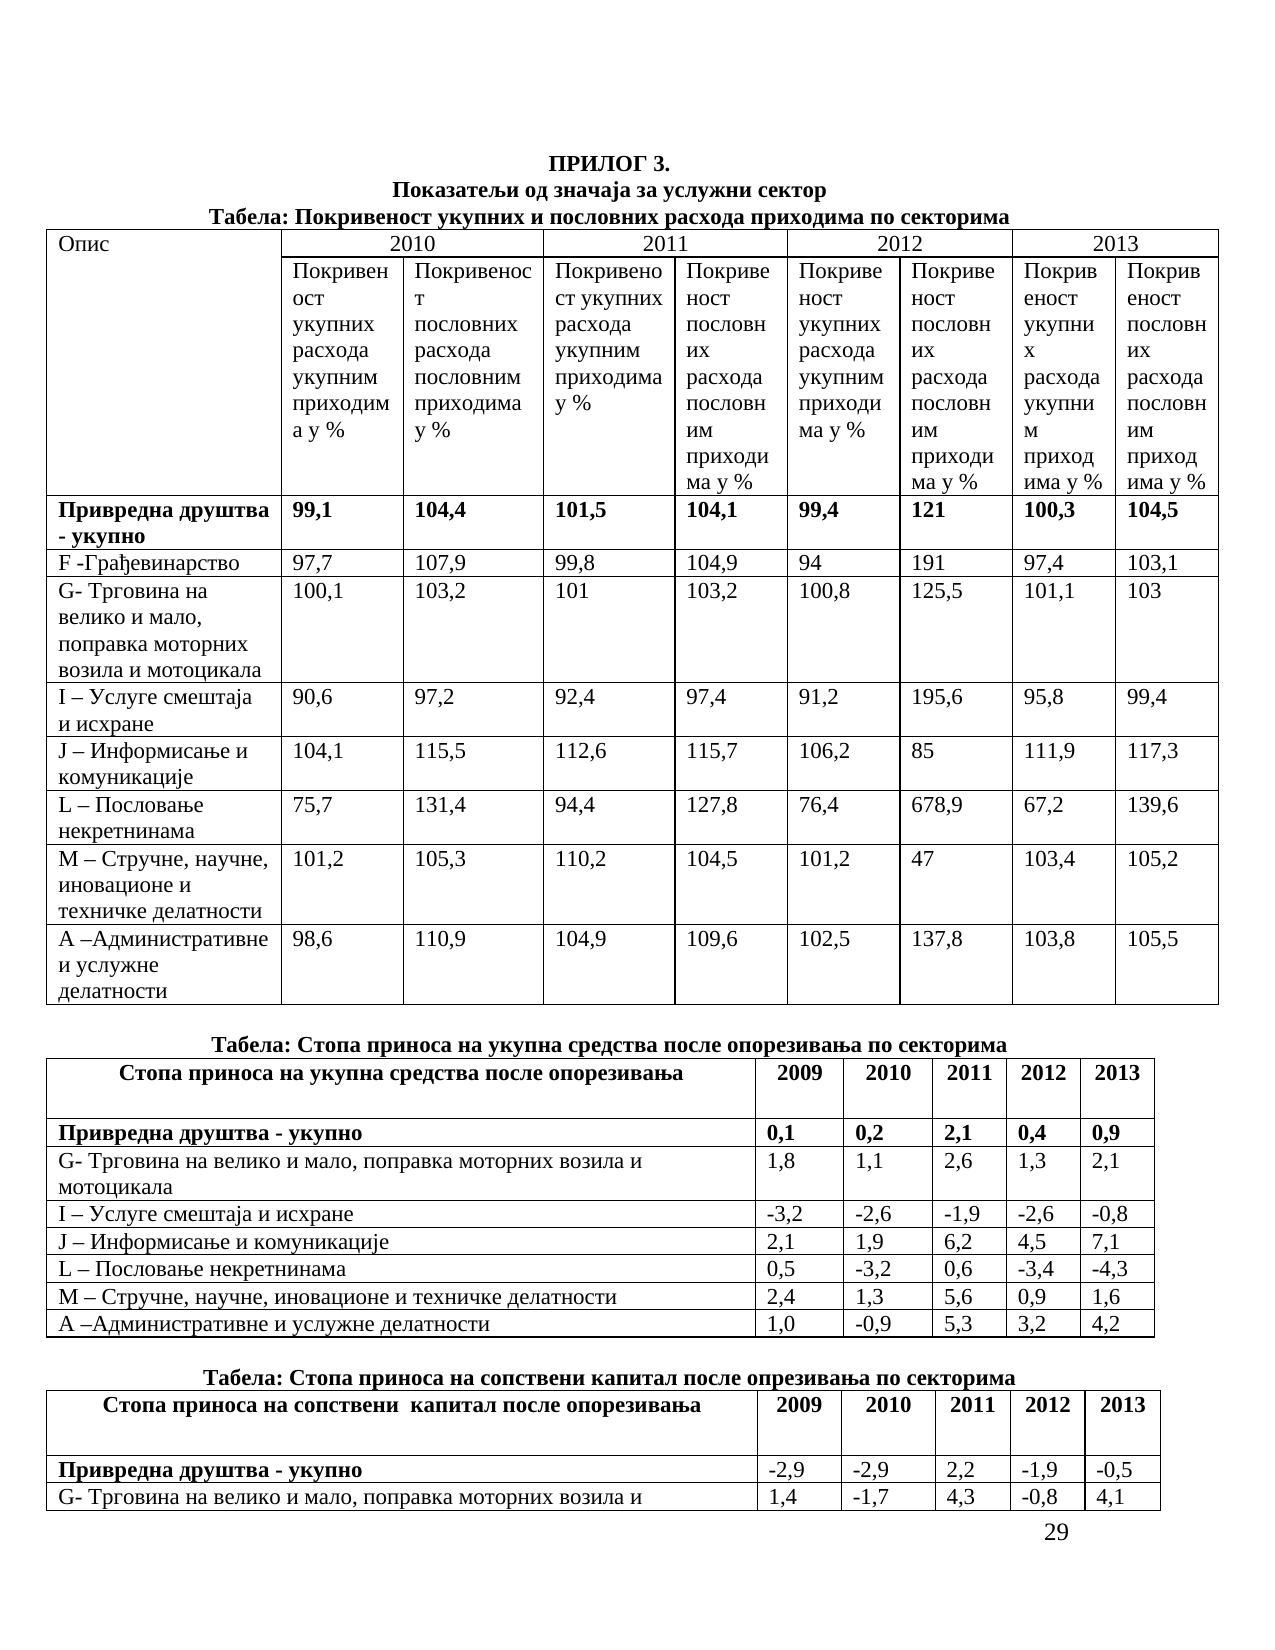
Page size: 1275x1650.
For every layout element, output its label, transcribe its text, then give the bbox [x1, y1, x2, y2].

table_cell Покривеност пословних расхода пословним приходима у % [404, 258, 543, 495]
table_header Стопа приноса на укупна средства после опорезивања [47, 1059, 755, 1118]
table_cell -0,8 [1081, 1201, 1154, 1227]
table_cell А –Административне и услужне делатности [47, 925, 281, 1004]
table_cell 139,6 [1116, 791, 1218, 843]
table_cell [47, 1483, 757, 1509]
table_cell 107,9 [404, 550, 543, 576]
table_cell 1,8 [756, 1147, 843, 1199]
table_cell 100,1 [282, 577, 403, 682]
table_cell -0,5 [1086, 1456, 1160, 1482]
table_cell 103,1 [1116, 550, 1218, 576]
table_cell 47 [901, 845, 1012, 924]
table_cell 99,4 [1116, 683, 1218, 736]
table_cell -0,9 [844, 1310, 932, 1336]
table_cell -1,9 [1011, 1456, 1084, 1482]
text Табела: Стопа приноса на сопствени капитал после опрезивања по секторима [150, 1364, 1069, 1390]
table_cell А –Административне и услужне делатности [47, 1310, 755, 1336]
table_cell 100,3 [1013, 496, 1115, 548]
table_cell 0,6 [933, 1255, 1006, 1282]
table_cell 4,5 [1007, 1228, 1080, 1254]
table_cell Привредна друштва - укупно [47, 496, 281, 548]
table_cell 6,2 [933, 1228, 1006, 1254]
table_cell 0,5 [756, 1255, 843, 1282]
table_header Стопа приноса на сопствени капитал после опорезивања [47, 1391, 757, 1455]
table_cell 2,6 [933, 1147, 1006, 1199]
table_cell 101,2 [788, 845, 899, 924]
table_cell 2,1 [933, 1119, 1006, 1146]
table_cell 1,6 [1081, 1283, 1154, 1309]
table_cell L – Пословање некретнинама [47, 791, 281, 843]
table_cell 95,8 [1013, 683, 1115, 736]
table_cell -2,6 [844, 1201, 932, 1227]
table_cell -3,2 [844, 1255, 932, 1282]
table_cell Покривеност пословних расхода пословним приходима у % [676, 258, 787, 495]
table_cell 106,2 [788, 737, 899, 790]
table_cell 191 [901, 550, 1012, 576]
table_header 2010 [844, 1059, 932, 1118]
table_cell 104,1 [282, 737, 403, 790]
table_cell 125,5 [901, 577, 1012, 682]
table_cell 104,4 [404, 496, 543, 548]
table_cell 103,2 [404, 577, 543, 682]
table_cell 92,4 [544, 683, 674, 736]
table_cell 101 [544, 577, 674, 682]
table_cell -2,6 [1007, 1201, 1080, 1227]
table_cell 75,7 [282, 791, 403, 843]
table_cell G- Трговина на велико и мало, поправка моторних возила и мотоцикала [47, 577, 281, 682]
table_cell 111,9 [1013, 737, 1115, 790]
table_cell I – Услуге смештаја и исхране [47, 1201, 755, 1227]
table_cell М – Стручне, научне, иновационе и техничке делатности [47, 1283, 755, 1309]
text Показатељи од значаја за услужни сектор [150, 176, 1069, 203]
table_cell F -Грађевинарство [47, 550, 281, 576]
table_header 2012 [1007, 1059, 1080, 1118]
table_cell 4,1 [1086, 1483, 1160, 1509]
table_header Опис [47, 230, 281, 495]
table_header 2011 [936, 1391, 1010, 1455]
table_cell 104,5 [1116, 496, 1218, 548]
table_cell 101,5 [544, 496, 674, 548]
table_cell 67,2 [1013, 791, 1115, 843]
table_cell 110,2 [544, 845, 674, 924]
table_cell 98,6 [282, 925, 403, 1004]
table_cell 105,3 [404, 845, 543, 924]
table_cell -2,9 [842, 1456, 935, 1482]
table_cell Ј – Информисање и комуникације [47, 737, 281, 790]
table_cell 97,2 [404, 683, 543, 736]
table_cell 90,6 [282, 683, 403, 736]
table_cell 1,3 [1007, 1147, 1080, 1199]
table_header 2010 [282, 230, 543, 256]
table_cell -3,4 [1007, 1255, 1080, 1282]
table_header 2011 [544, 230, 787, 256]
table_cell 5,3 [933, 1310, 1006, 1336]
table_header 2012 [788, 230, 1012, 256]
table_cell 137,8 [901, 925, 1012, 1004]
table_cell 94,4 [544, 791, 674, 843]
table_cell G- Трговина на велико и мало, поправка моторних возила и мотоцикала [47, 1147, 755, 1199]
table_cell 0,1 [756, 1119, 843, 1146]
table_header 2009 [758, 1391, 841, 1455]
table_cell 678,9 [901, 791, 1012, 843]
table_header 2012 [1011, 1391, 1084, 1455]
table_cell 97,4 [676, 683, 787, 736]
table_cell 109,6 [676, 925, 787, 1004]
table_cell -1,9 [933, 1201, 1006, 1227]
table_cell 94 [788, 550, 899, 576]
table_header 2009 [756, 1059, 843, 1118]
table_cell 1,9 [844, 1228, 932, 1254]
table_cell 102,5 [788, 925, 899, 1004]
table_cell 117,3 [1116, 737, 1218, 790]
table_cell 115,7 [676, 737, 787, 790]
table_cell 131,4 [404, 791, 543, 843]
table_cell 85 [901, 737, 1012, 790]
table_cell I – Услуге смештаја и исхране [47, 683, 281, 736]
table_cell 104,9 [676, 550, 787, 576]
table_header 2013 [1081, 1059, 1154, 1118]
table_cell 1,1 [844, 1147, 932, 1199]
table_cell 97,4 [1013, 550, 1115, 576]
table_cell 2,4 [756, 1283, 843, 1309]
table_cell -1,7 [842, 1483, 935, 1509]
table_cell 7,1 [1081, 1228, 1154, 1254]
table_cell 100,8 [788, 577, 899, 682]
table_cell 104,1 [676, 496, 787, 548]
table_cell -4,3 [1081, 1255, 1154, 1282]
table_cell 110,9 [404, 925, 543, 1004]
table_cell 76,4 [788, 791, 899, 843]
table_cell 5,6 [933, 1283, 1006, 1309]
table_cell 0,9 [1081, 1119, 1154, 1146]
table_cell 0,2 [844, 1119, 932, 1146]
table_cell 112,6 [544, 737, 674, 790]
table_cell 101,1 [1013, 577, 1115, 682]
table_cell 1,3 [844, 1283, 932, 1309]
text ПРИЛОГ 3. [150, 150, 1069, 176]
table_cell Привредна друштва - укупно [47, 1456, 757, 1482]
table_cell 2,1 [756, 1228, 843, 1254]
table_cell 97,7 [282, 550, 403, 576]
table_cell 104,5 [676, 845, 787, 924]
table_cell 101,2 [282, 845, 403, 924]
table_cell Покривеност пословних расхода пословним приходима у % [1116, 258, 1218, 495]
table_cell 91,2 [788, 683, 899, 736]
table_cell 0,4 [1007, 1119, 1080, 1146]
table_cell М – Стручне, научне, иновационе и техничке делатности [47, 845, 281, 924]
table_cell 3,2 [1007, 1310, 1080, 1336]
table_header 2013 [1013, 230, 1218, 256]
table_cell 121 [901, 496, 1012, 548]
table_cell 4,3 [936, 1483, 1010, 1509]
table_cell 1,0 [756, 1310, 843, 1336]
table_cell Покривеност укупних расхода укупним приходима у % [544, 258, 674, 495]
table_cell -2,9 [758, 1456, 841, 1482]
table_header 2010 [842, 1391, 935, 1455]
table_cell Ј – Информисање и комуникације [47, 1228, 755, 1254]
table_cell 127,8 [676, 791, 787, 843]
table_cell Покривеност укупних расхода укупним приходима у % [282, 258, 403, 495]
table_cell 115,5 [404, 737, 543, 790]
table_cell 99,4 [788, 496, 899, 548]
table_cell 1,4 [758, 1483, 841, 1509]
table_cell 99,8 [544, 550, 674, 576]
table_cell 103,4 [1013, 845, 1115, 924]
table_cell 104,9 [544, 925, 674, 1004]
table_cell 2,2 [936, 1456, 1010, 1482]
table_cell 0,9 [1007, 1283, 1080, 1309]
table_cell 99,1 [282, 496, 403, 548]
table_cell 195,6 [901, 683, 1012, 736]
table_cell 2,1 [1081, 1147, 1154, 1199]
table_cell L – Пословање некретнинама [47, 1255, 755, 1282]
table_cell 105,2 [1116, 845, 1218, 924]
table_cell 4,2 [1081, 1310, 1154, 1336]
table_cell -0,8 [1011, 1483, 1084, 1509]
table_cell 105,5 [1116, 925, 1218, 1004]
table_cell Покривеност пословних расхода пословним приходима у % [901, 258, 1012, 495]
table_header 2013 [1086, 1391, 1160, 1455]
table_cell Покривеност укупних расхода укупним приходима у % [1013, 258, 1115, 495]
table_header 2011 [933, 1059, 1006, 1118]
table_cell 103 [1116, 577, 1218, 682]
table_cell Покривеност укупних расхода укупним приходима у % [788, 258, 899, 495]
table_cell 103,8 [1013, 925, 1115, 1004]
table_cell Привредна друштва - укупно [47, 1119, 755, 1146]
text Табела: Покривеност укупних и пословних расхода приходима по секторима [150, 203, 1069, 229]
table_cell -3,2 [756, 1201, 843, 1227]
table_cell 103,2 [676, 577, 787, 682]
text Табела: Стопа приноса на укупна средства после опорезивања по секторима [150, 1031, 1069, 1057]
